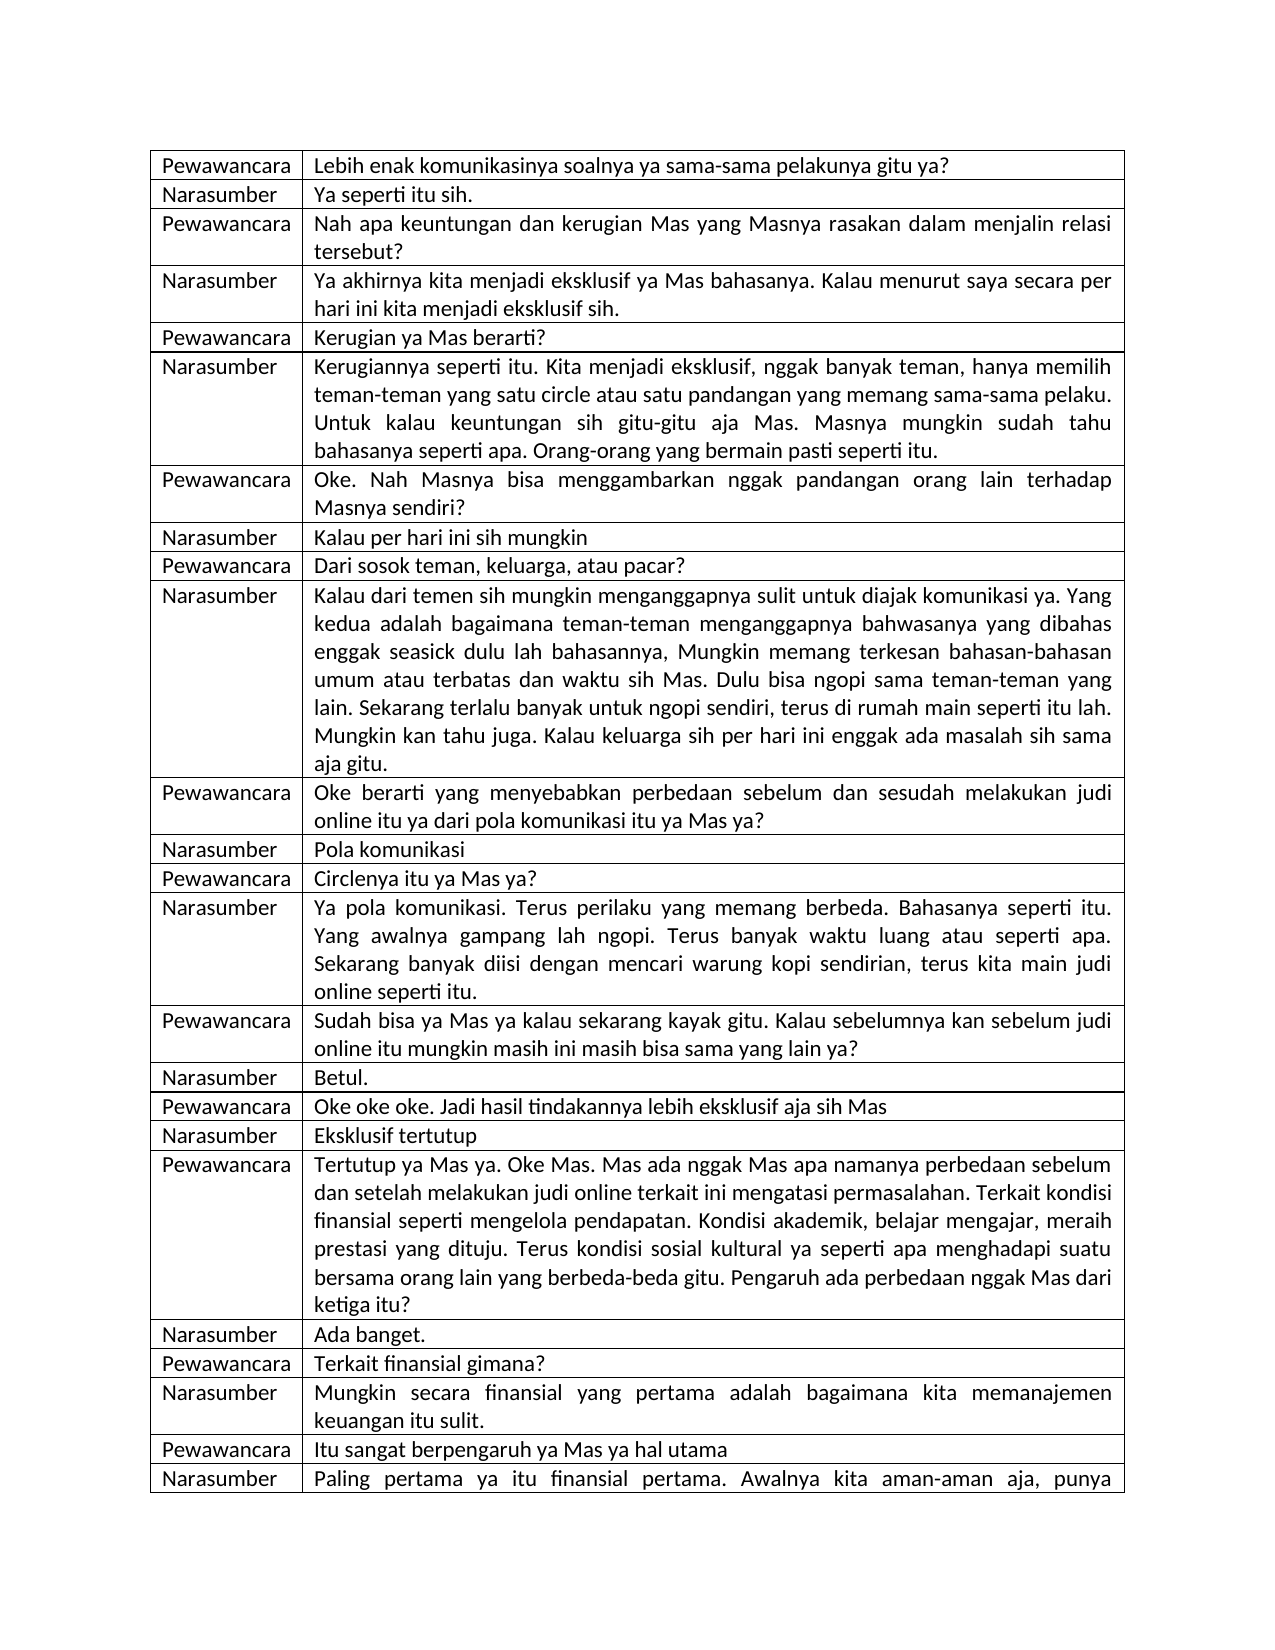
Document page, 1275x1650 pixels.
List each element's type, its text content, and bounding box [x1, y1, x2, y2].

table_cell Nah apa keuntungan dan kerugian Mas yang Masnya rasakan dalam menjalin relasi tersebut? [303, 209, 1124, 265]
table_cell Pewawancara [151, 1151, 302, 1319]
table_cell Ya pola komunikasi. Terus perilaku yang memang berbeda. Bahasanya seperti itu. Yang awalnya gampang lah ngopi. Terus banyak waktu luang atau seperti apa. Sekarang banyak diisi dengan mencari warung kopi sendirian, terus kita main judi online seperti itu. [303, 893, 1124, 1005]
table_cell Pewawancara [151, 323, 302, 351]
table_cell Kalau per hari ini sih mungkin [303, 523, 1124, 551]
table_cell Pewawancara [151, 466, 302, 522]
table_cell Narasumber [151, 893, 302, 1005]
table_cell Pola komunikasi [303, 835, 1124, 863]
table_cell Narasumber [151, 523, 302, 551]
table_cell Dari sosok teman, keluarga, atau pacar? [303, 552, 1124, 580]
table_cell Pewawancara [151, 209, 302, 265]
table_cell Tertutup ya Mas ya. Oke Mas. Mas ada nggak Mas apa namanya perbedaan sebelum dan setelah melakukan judi online terkait ini mengatasi permasalahan. Terkait kondisi finansial seperti mengelola pendapatan. Kondisi akademik, belajar mengajar, meraih prestasi yang dituju. Terus kondisi sosial kultural ya seperti apa menghadapi suatu bersama orang lain yang berbeda-beda gitu. Pengaruh ada perbedaan nggak Mas dari ketiga itu? [303, 1151, 1124, 1319]
table_cell Pewawancara [151, 1006, 302, 1062]
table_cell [303, 1464, 1124, 1492]
table_cell Circlenya itu ya Mas ya? [303, 864, 1124, 892]
table_cell Mungkin secara finansial yang pertama adalah bagaimana kita memanajemen keuangan itu sulit. [303, 1378, 1124, 1434]
table_cell Pewawancara [151, 552, 302, 580]
table_cell Eksklusif tertutup [303, 1121, 1124, 1149]
table_cell Narasumber [151, 581, 302, 777]
table_cell Ada banget. [303, 1320, 1124, 1348]
table_cell Itu sangat berpengaruh ya Mas ya hal utama [303, 1435, 1124, 1463]
table_cell Terkait finansial gimana? [303, 1349, 1124, 1377]
table_cell Narasumber [151, 1063, 302, 1091]
table_cell Pewawancara [151, 778, 302, 834]
table_cell Oke berarti yang menyebabkan perbedaan sebelum dan sesudah melakukan judi online itu ya dari pola komunikasi itu ya Mas ya? [303, 778, 1124, 834]
table_cell Narasumber [151, 835, 302, 863]
table_cell Sudah bisa ya Mas ya kalau sekarang kayak gitu. Kalau sebelumnya kan sebelum judi online itu mungkin masih ini masih bisa sama yang lain ya? [303, 1006, 1124, 1062]
table_cell Ya akhirnya kita menjadi eksklusif ya Mas bahasanya. Kalau menurut saya secara per hari ini kita menjadi eksklusif sih. [303, 266, 1124, 322]
table_cell Kalau dari temen sih mungkin menganggapnya sulit untuk diajak komunikasi ya. Yang kedua adalah bagaimana teman-teman menganggapnya bahwasanya yang dibahas enggak seasick dulu lah bahasannya, Mungkin memang terkesan bahasan-bahasan umum atau terbatas dan waktu sih Mas. Dulu bisa ngopi sama teman-teman yang lain. Sekarang terlalu banyak untuk ngopi sendiri, terus di rumah main seperti itu lah. Mungkin kan tahu juga. Kalau keluarga sih per hari ini enggak ada masalah sih sama aja gitu. [303, 581, 1124, 777]
table_cell Kerugian ya Mas berarti? [303, 323, 1124, 351]
table_cell Pewawancara [151, 1349, 302, 1377]
table_cell Pewawancara [151, 864, 302, 892]
table_cell Narasumber [151, 1464, 302, 1492]
table_cell Narasumber [151, 180, 302, 208]
table_cell Betul. [303, 1063, 1124, 1091]
table_cell Narasumber [151, 1320, 302, 1348]
table_cell Narasumber [151, 266, 302, 322]
table_cell Pewawancara [151, 1093, 302, 1120]
table_cell Ya seperti itu sih. [303, 180, 1124, 208]
table_cell Pewawancara [151, 151, 302, 179]
table_cell Kerugiannya seperti itu. Kita menjadi eksklusif, nggak banyak teman, hanya memilih teman-teman yang satu circle atau satu pandangan yang memang sama-sama pelaku. Untuk kalau keuntungan sih gitu-gitu aja Mas. Masnya mungkin sudah tahu bahasanya seperti apa. Orang-orang yang bermain pasti seperti itu. [303, 353, 1124, 464]
table_cell Narasumber [151, 353, 302, 464]
table_cell Lebih enak komunikasinya soalnya ya sama-sama pelakunya gitu ya? [303, 151, 1124, 179]
table_cell Pewawancara [151, 1435, 302, 1463]
table_cell Oke oke oke. Jadi hasil tindakannya lebih eksklusif aja sih Mas [303, 1093, 1124, 1120]
table_cell Narasumber [151, 1378, 302, 1434]
table_cell Narasumber [151, 1121, 302, 1149]
table_cell Oke. Nah Masnya bisa menggambarkan nggak pandangan orang lain terhadap Masnya sendiri? [303, 466, 1124, 522]
